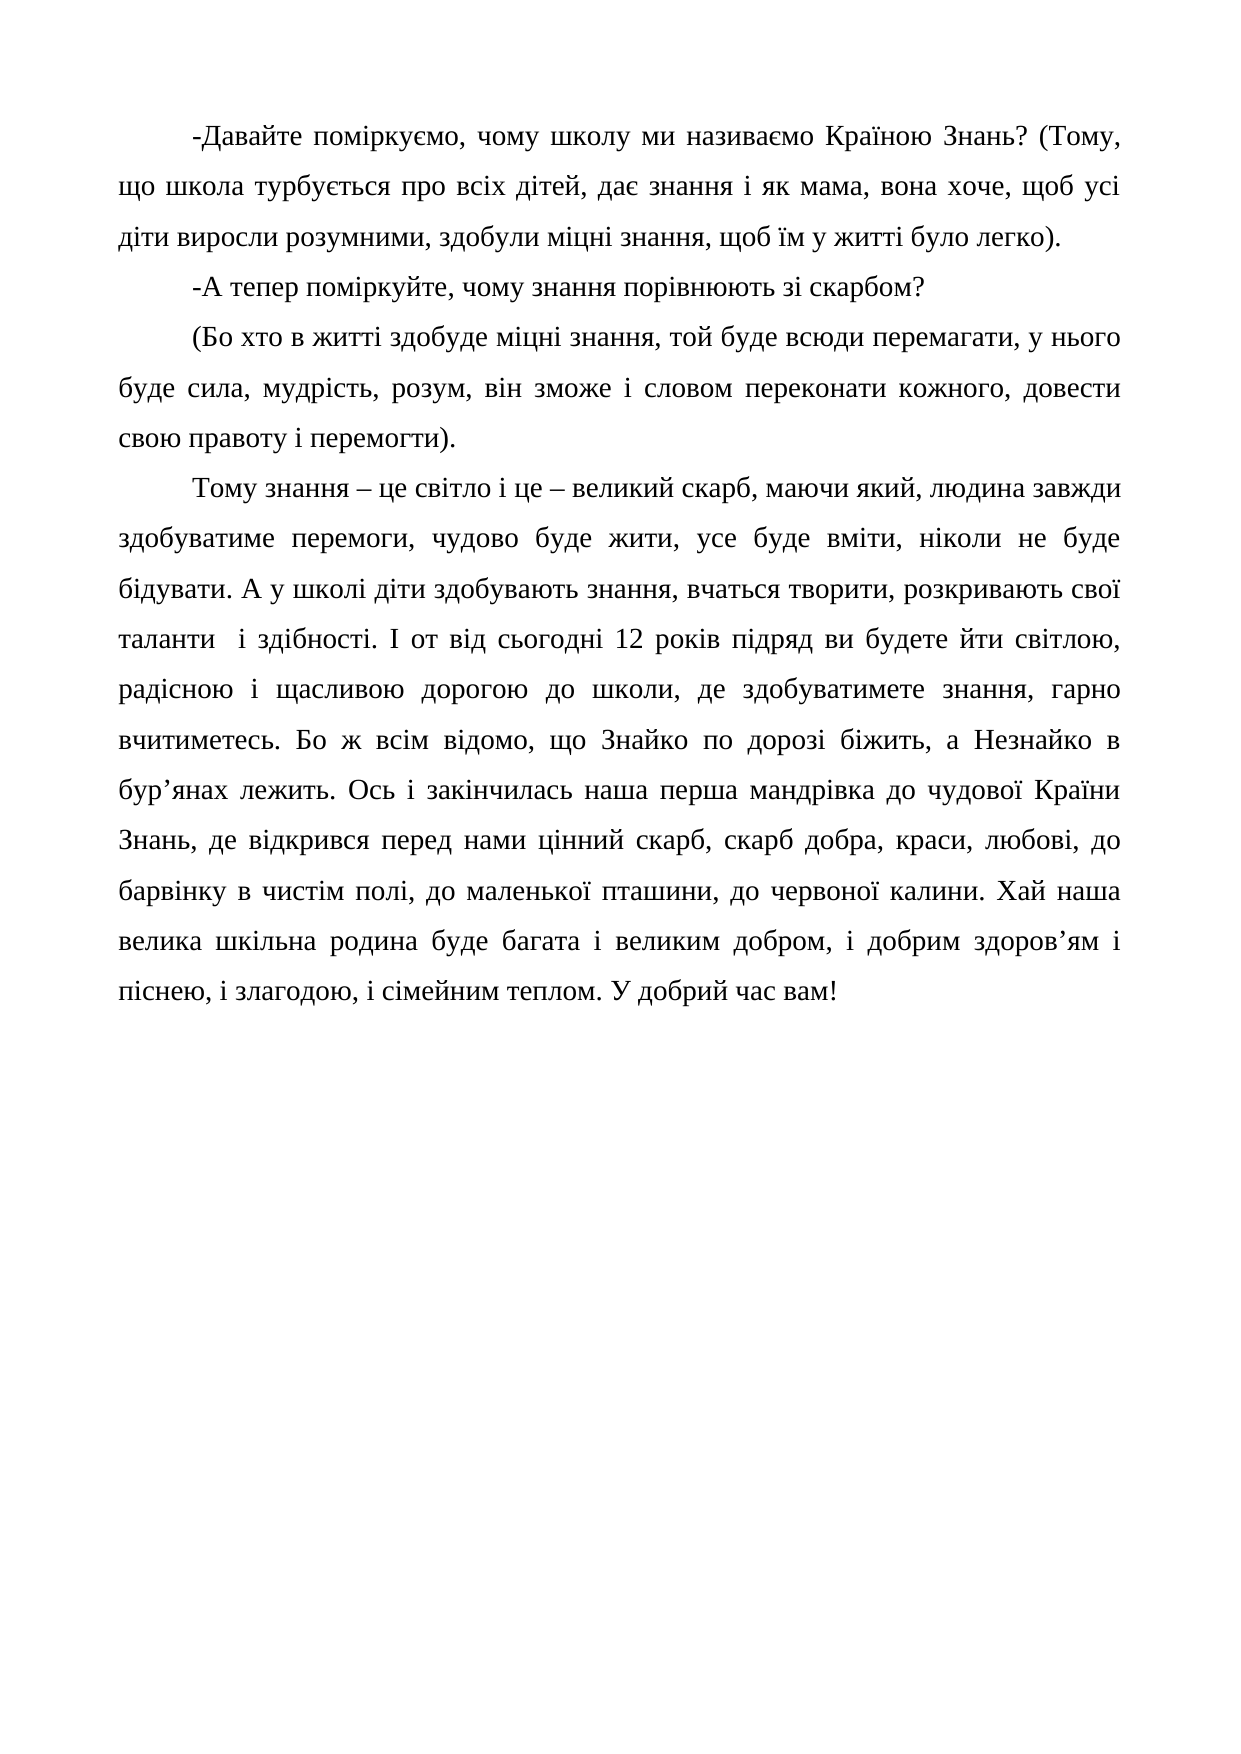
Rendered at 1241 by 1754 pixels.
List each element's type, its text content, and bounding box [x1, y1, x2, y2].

text Тому знання – це світло і це – великий скарб, маючи який, людина завжди здобуватиме перемоги, чудово буде жити, усе буде вміти, ніколи не буде бідувати. А у школі діти здобувають знання, вчаться творити, розкривають свої таланти і здібності. І от від сьогодні 12 років підряд ви будете йти світлою, радісною і щасливою дорогою до школи, де здобуватимете знання, гарно вчитиметесь. Бо ж всім відомо, що Знайко по дорозі біжить, а Незнайко в бур’янах лежить. Ось і закінчилась наша перша мандрівка до чудової Країни Знань, де відкрився перед нами цінний скарб, скарб добра, краси, любові, до барвінку в чистім полі, до маленької пташини, до червоної калини. Хай наша велика шкільна родина буде багата і великим добром, і добрим здоров’ям і піснею, і злагодою, і сімейним теплом. У добрий час вам! [118, 470, 1122, 1007]
text -А тепер поміркуйте, чому знання порівнюють зі скарбом? [118, 269, 1122, 303]
text (Бо хто в житті здобуде міцні знання, той буде всюди перемагати, у нього буде сила, мудрість, розум, він зможе і словом переконати кожного, довести свою правоту і перемогти). [118, 319, 1122, 453]
text -Давайте поміркуємо, чому школу ми називаємо Країною Знань? (Тому, що школа турбується про всіх дітей, дає знання і як мама, вона хоче, щоб усі діти виросли розумними, здобули міцні знання, щоб їм у житті було легко). [118, 118, 1122, 252]
